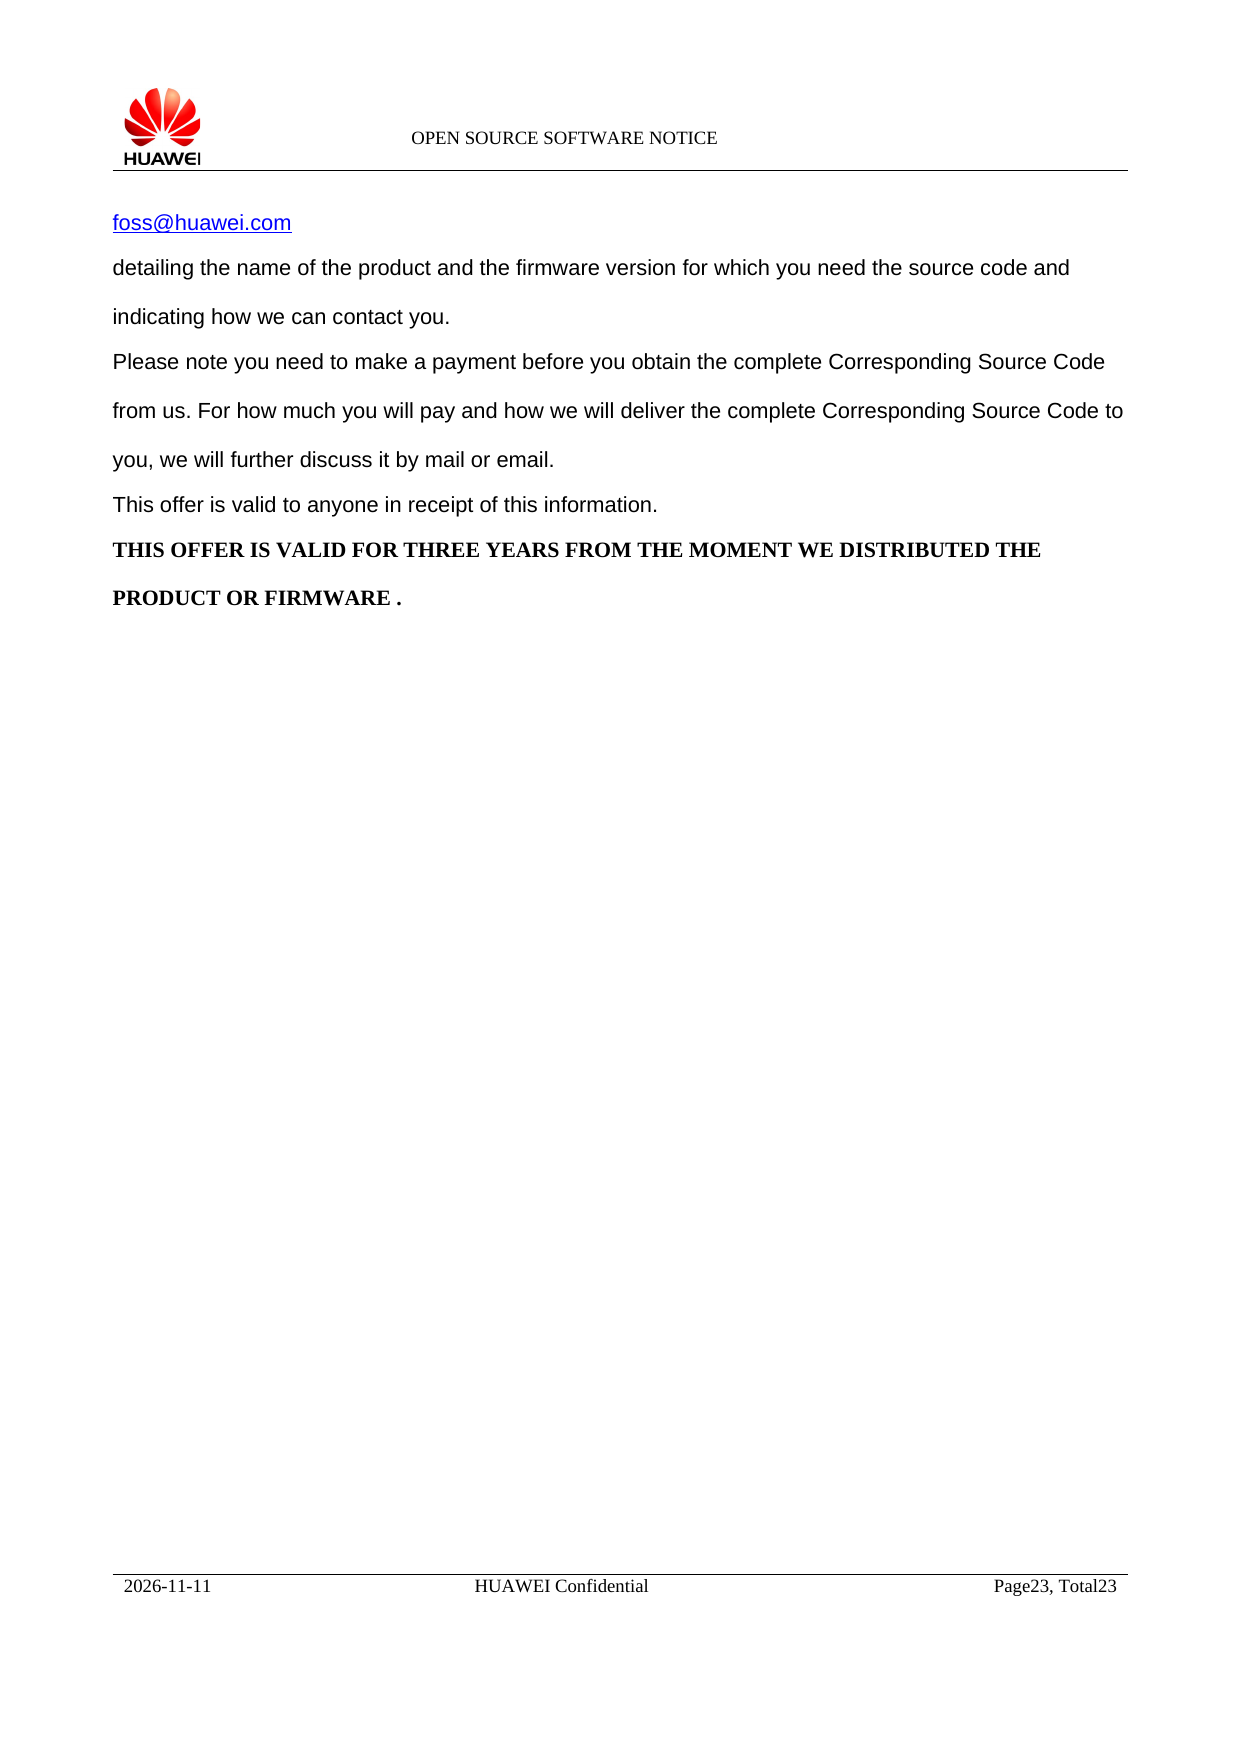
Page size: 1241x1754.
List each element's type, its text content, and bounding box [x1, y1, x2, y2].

text This offer is valid for three years from the moment we distributed the product or firmware . [112, 533, 1128, 614]
picture [124, 88, 201, 165]
text detailing the name of the product and the firmware version for which you need the source code and indicating how we can contact you. [112, 251, 1128, 333]
text foss@huawei.com [112, 206, 1128, 239]
text Please note you need to make a payment before you obtain the complete Corresponding Source Code from us. For how much you will pay and how we will deliver the complete Corresponding Source Code to you, we will further discuss it by mail or email. [112, 345, 1128, 475]
text This offer is valid to anyone in receipt of this information. [112, 488, 1128, 520]
